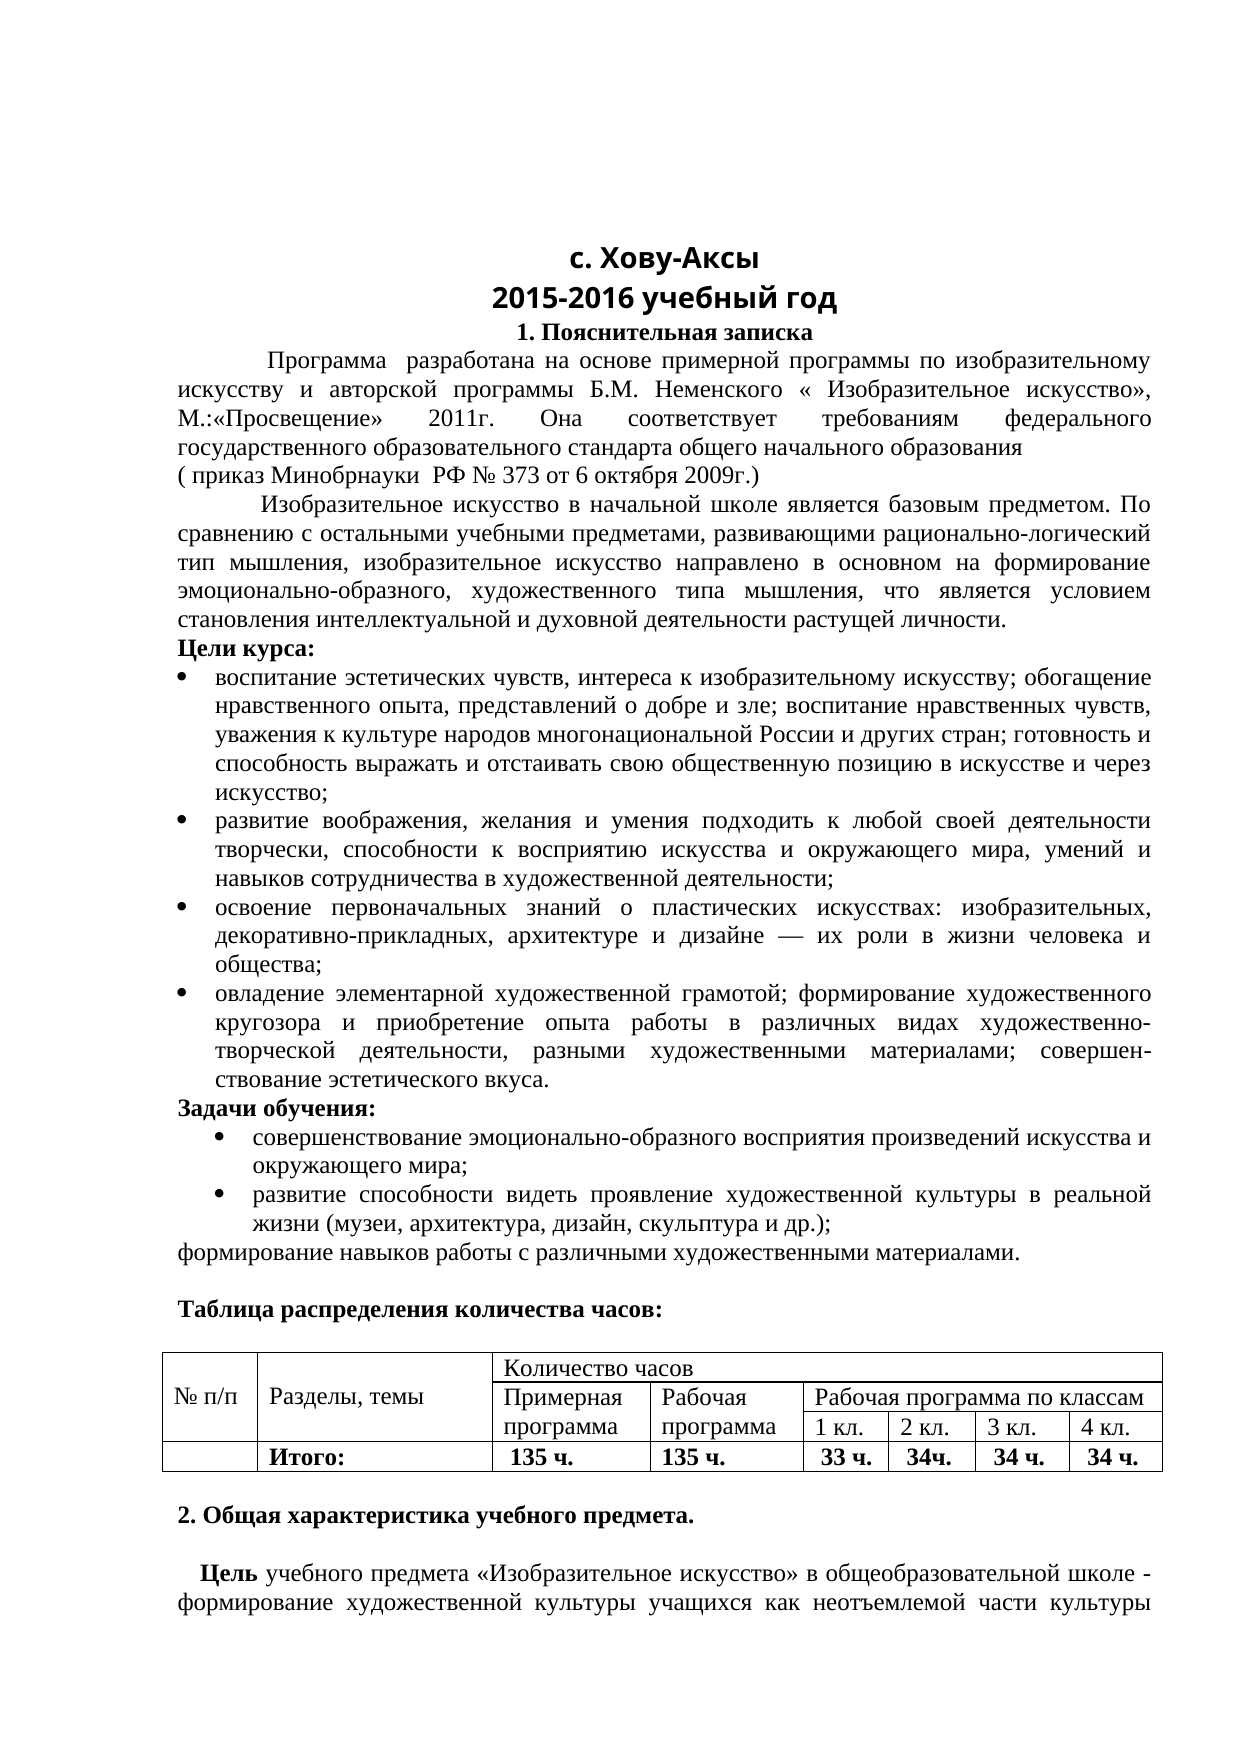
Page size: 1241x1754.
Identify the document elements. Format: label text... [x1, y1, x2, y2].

table_cell 135 ч. [651, 1442, 803, 1471]
table_cell Итого: [258, 1442, 492, 1471]
table_cell 33 ч. [804, 1442, 888, 1471]
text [177, 1558, 1152, 1616]
text 2015-2016 учебный год [177, 277, 1152, 317]
table_cell 34 ч. [976, 1442, 1069, 1471]
text 1. Пояснительная записка [177, 317, 1152, 345]
table_cell 1 кл. [804, 1412, 888, 1441]
table_header Количество часов [493, 1353, 1162, 1381]
table_cell Рабочая программа [651, 1383, 803, 1441]
table_header № п/п [163, 1353, 257, 1441]
list развитие воображения, желания и умения подходить к любой своей деятельности творчески, способности к восприятию искусства и окружающего мира, умений и навыков сотрудничества в художественной деятельности; [177, 805, 1152, 892]
table_cell Рабочая программа по классам [804, 1383, 1162, 1411]
table_cell 135 ч. [493, 1442, 650, 1471]
table_cell [163, 1442, 257, 1471]
table_cell 34ч. [889, 1442, 975, 1471]
table_cell 34 ч. [1070, 1442, 1162, 1471]
table_cell 4 кл. [1070, 1412, 1162, 1441]
text Программа разработана на основе примерной программы по изобразительному искусству и авторской программы Б.М. Неменского « Изобразительное искусство», М.:«Просвещение» 2011г. Она соответствует требованиям федерального государственного образовательного стандарта общего начального образования [177, 345, 1152, 460]
list развитие способности видеть проявление художественной культуры в реальной жизни (музеи, архитектура, дизайн, скульптура и др.); [215, 1179, 1152, 1237]
list овладение элементарной художественной грамотой; формирование художественного кругозора и приобретение опыта работы в различных видах художественно-творческой деятельности, разными художественными материалами; совершенствование эстетического вкуса. [177, 978, 1152, 1093]
list совершенствование эмоционально-образного восприятия произведений искусства и окружающего мира; [215, 1122, 1152, 1179]
text Изобразительное искусство в начальной школе является базовым предметом. По сравнению с остальными учебными предметами, развивающими рационально-логический тип мышления, изобразительное искусство направлено в основном на формирование эмоционально-образного, художественного типа мышления, что является условием становления интеллектуальной и духовной деятельности растущей личности. [177, 489, 1152, 633]
text 2. Общая характеристика учебного предмета. [177, 1501, 1152, 1529]
table_cell 3 кл. [976, 1412, 1069, 1441]
text с. Хову-Аксы [177, 237, 1152, 277]
text Таблица распределения количества часов: [177, 1294, 1152, 1323]
table_header Разделы, темы [258, 1353, 492, 1441]
list воспитание эстетических чувств, интереса к изобразительному искусству; обогащение нравственного опыта, представлений о добре и зле; воспитание нравственных чувств, уважения к культуре народов многонациональной России и других стран; готовность и способность выражать и отстаивать свою общественную позицию в искусстве и через искусство; [177, 662, 1152, 805]
text формирование навыков работы с различными художественными материалами. [177, 1237, 1152, 1265]
table_cell Примерная программа [493, 1383, 650, 1441]
text Цели курса: [177, 633, 1152, 662]
list освоение первоначальных знаний о пластических искусствах: изобразительных, декоративно-прикладных, архитектуре и дизайне — их роли в жизни человека и общества; [177, 892, 1152, 978]
text ( приказ Минобрнауки РФ № 373 от 6 октября 2009г.) [177, 460, 1152, 489]
table_cell 2 кл. [889, 1412, 975, 1441]
text Задачи обучения: [177, 1093, 1152, 1122]
